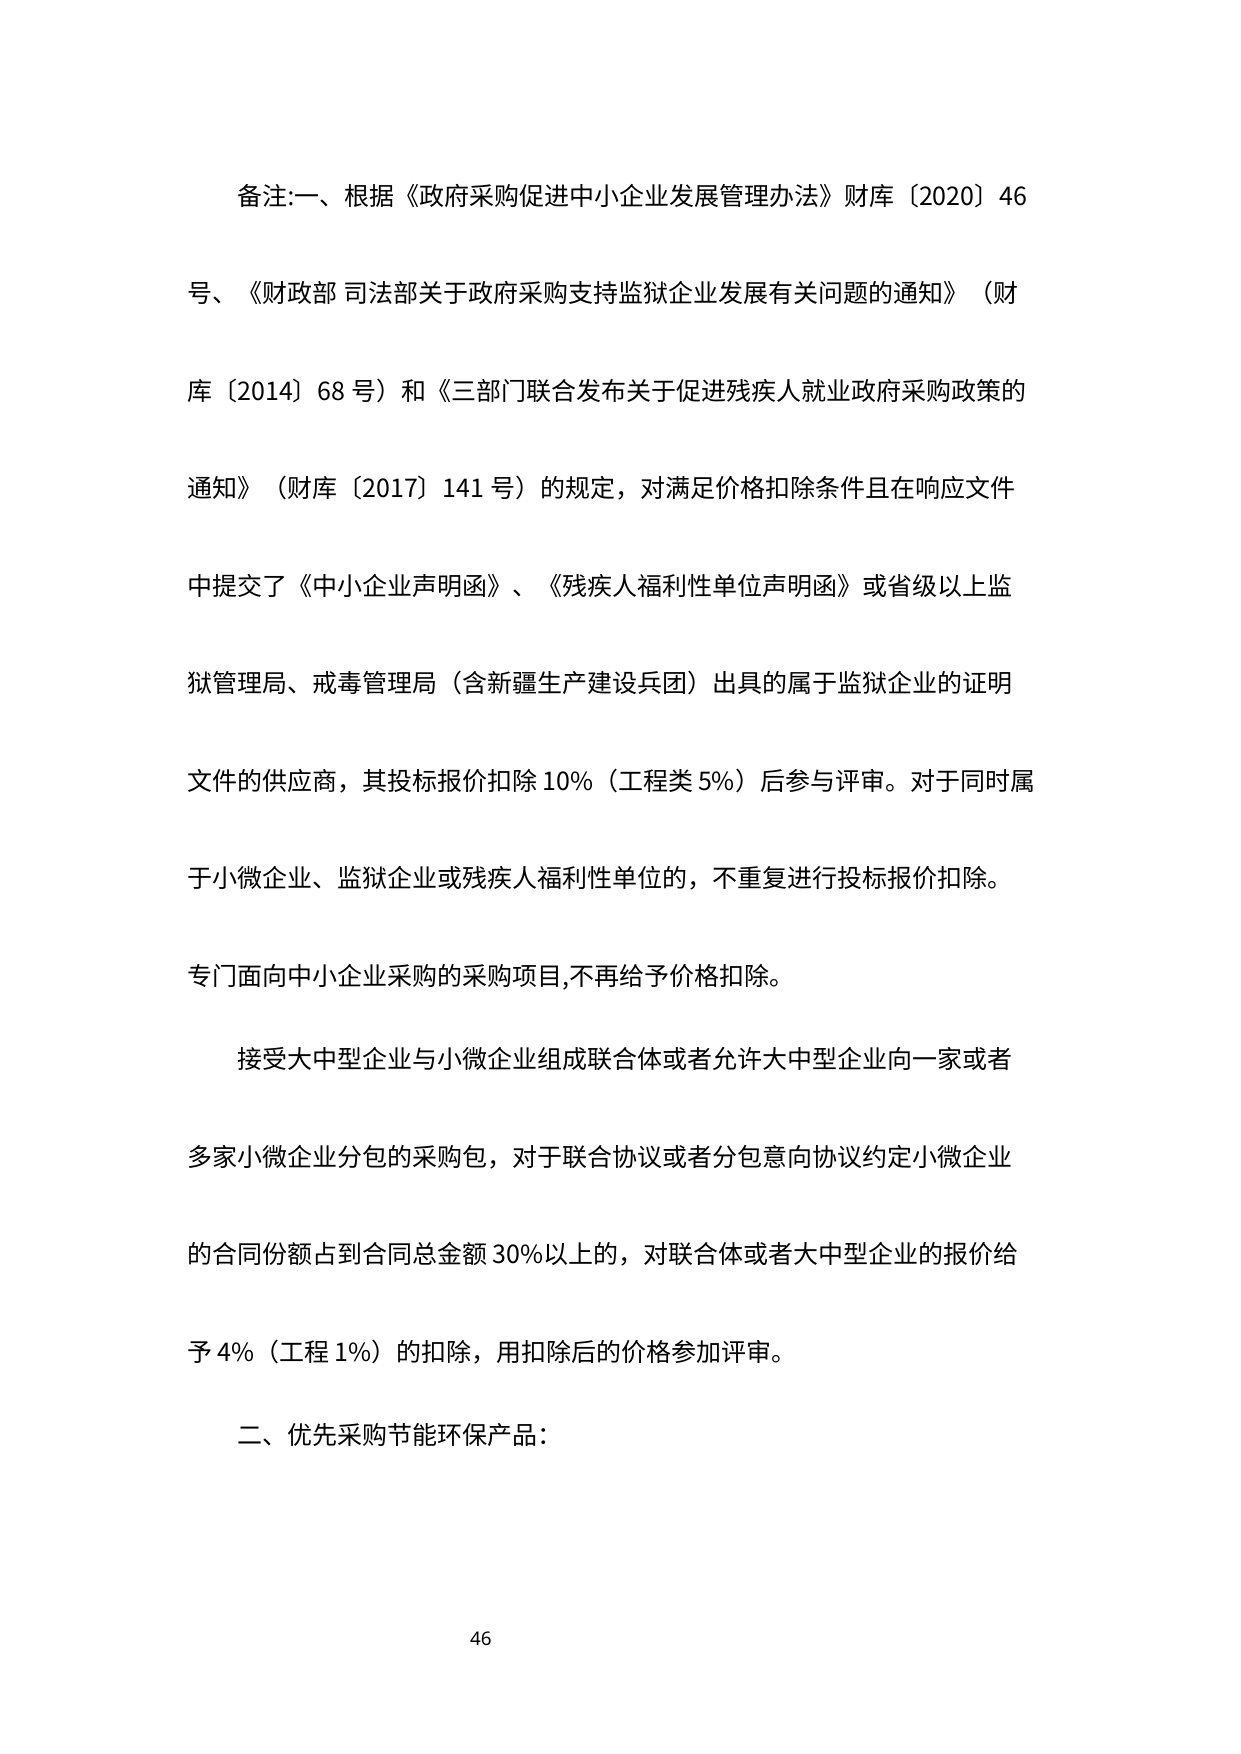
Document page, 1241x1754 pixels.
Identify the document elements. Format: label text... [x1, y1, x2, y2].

list 备注:一、根据《政府采购促进中小企业发展管理办法》财库〔2020〕46号、《财政部 司法部关于政府采购支持监狱企业发展有关问题的通知》（财库〔2014〕68 号）和《三部门联合发布关于促进残疾人就业政府采购政策的通知》（财库〔2017〕141 号）的规定，对满足价格扣除条件且在响应文件中提交了《中小企业声明函》、《残疾人福利性单位声明函》或省级以上监狱管理局、戒毒管理局（含新疆生产建设兵团）出具的属于监狱企业的证明文件的供应商，其投标报价扣除10%（工程类5%）后参与评审。对于同时属于小微企业、监狱企业或残疾人福利性单位的，不重复进行投标报价扣除。专门面向中小企业采购的采购项目,不再给予价格扣除。 [187, 162, 1035, 1007]
text 二、优先采购节能环保产品： [187, 1401, 1053, 1466]
list 接受大中型企业与小微企业组成联合体或者允许大中型企业向一家或者多家小微企业分包的采购包，对于联合协议或者分包意向协议约定小微企业的合同份额占到合同总金额30%以上的，对联合体或者大中型企业的报价给予4%（工程1%）的扣除，用扣除后的价格参加评审。 [187, 1025, 1035, 1383]
